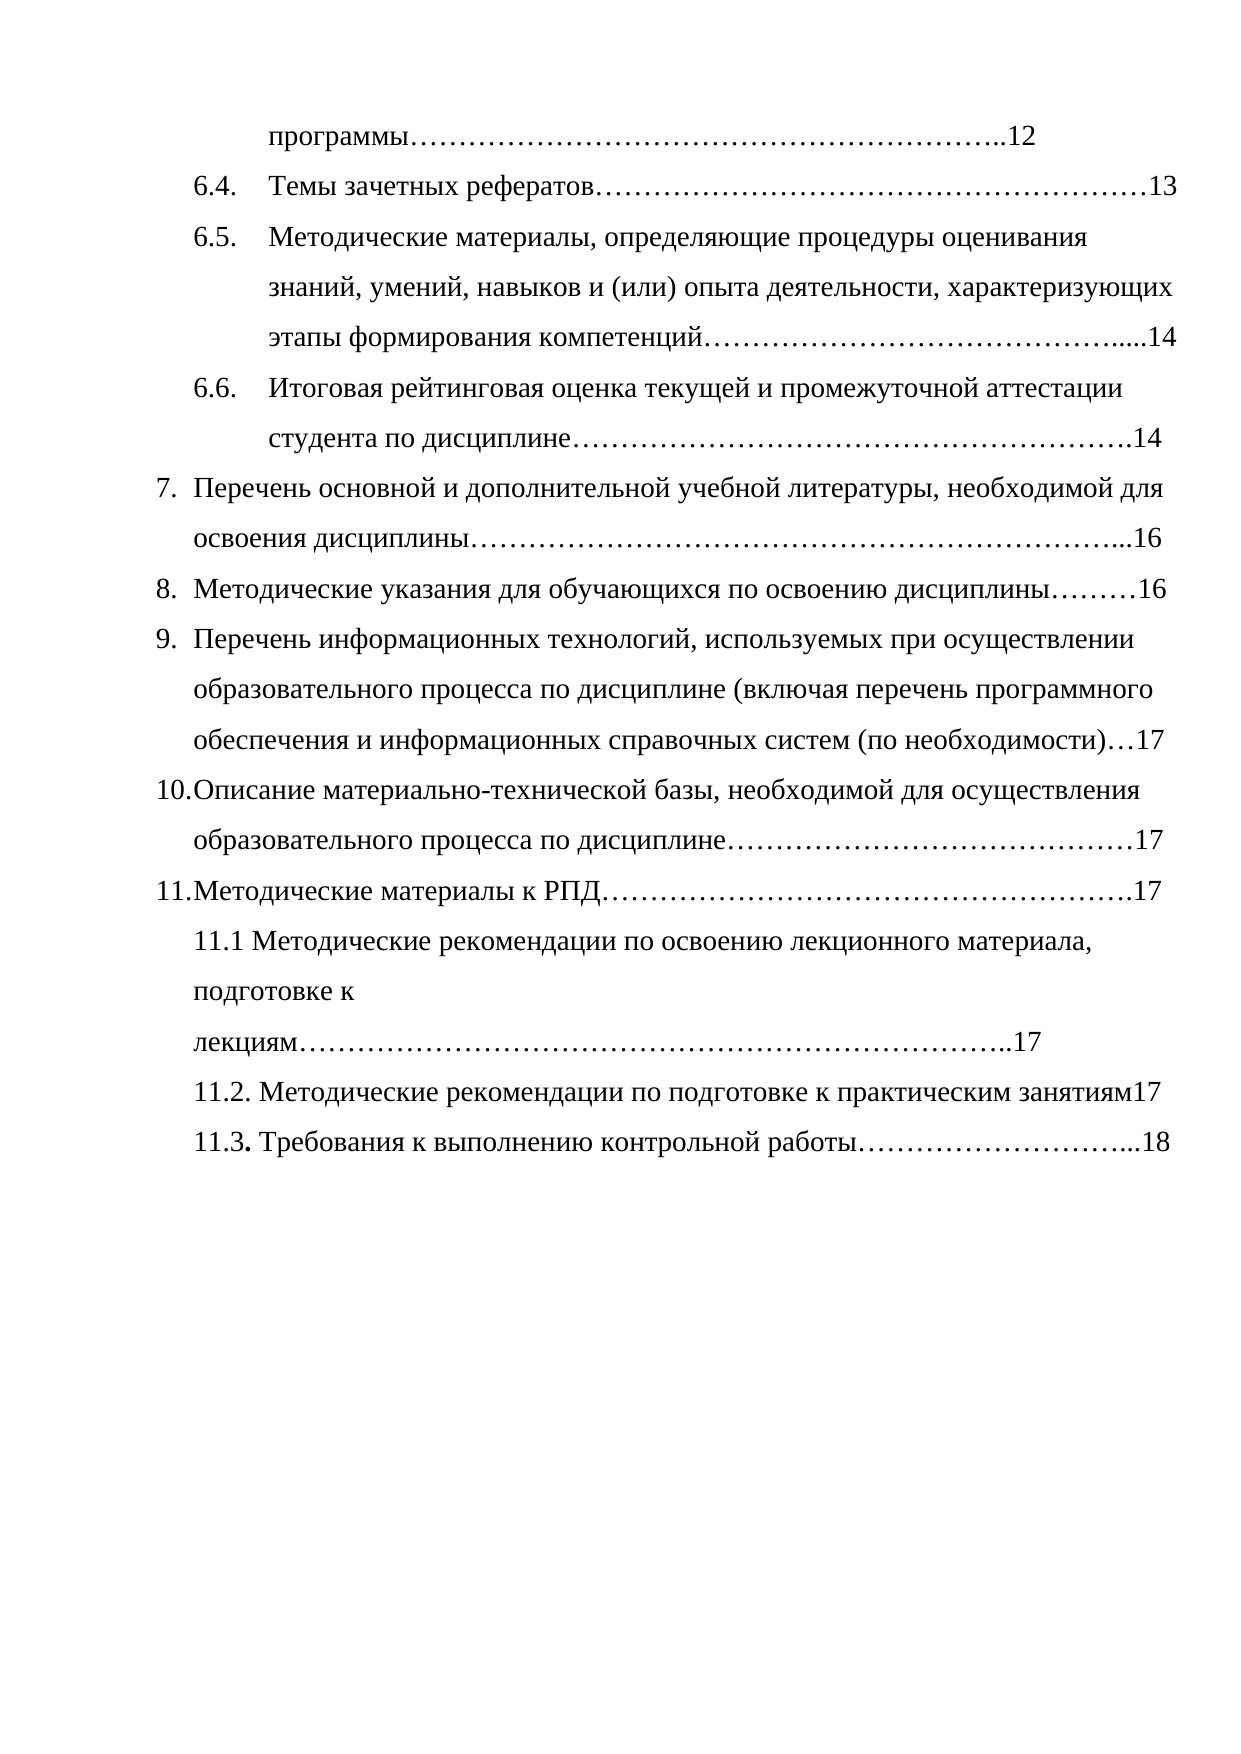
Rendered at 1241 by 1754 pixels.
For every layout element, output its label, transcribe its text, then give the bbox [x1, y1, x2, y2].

list Перечень основной и дополнительной учебной литературы, необходимой для освоения дисциплины…………………………………………………………...16 [156, 470, 1181, 554]
list Методические материалы к РПД……………………………………………….17 [156, 873, 1181, 906]
list Описание материально-технической базы, необходимой для осуществления образовательного процесса по дисциплине……………………………………17 [156, 772, 1181, 856]
list Перечень информационных технологий, используемых при осуществлении образовательного процесса по дисциплине (включая перечень программного обеспечения и информационных справочных систем (по необходимости)…17 [156, 621, 1181, 755]
text 11.1 Методические рекомендации по освоению лекционного материала, подготовке к лекциям………………………………………………………………..17 [193, 923, 1181, 1057]
list Темы зачетных рефератов…………………………………………………13 [193, 168, 1181, 202]
text 11.3. Требования к выполнению контрольной работы………………………...18 [193, 1124, 1181, 1158]
list Итоговая рейтинговая оценка текущей и промежуточной аттестации студента по дисциплине………………………………………………….14 [193, 370, 1181, 453]
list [193, 118, 1181, 152]
text 11.2. Методические рекомендации по подготовке к практическим занятиям17 [193, 1074, 1181, 1108]
list Методические материалы, определяющие процедуры оценивания знаний, умений, навыков и (или) опыта деятельности, характеризующих этапы формирования компетенций…………………………………….....14 [193, 219, 1181, 353]
list Методические указания для обучающихся по освоению дисциплины………16 [156, 571, 1181, 604]
